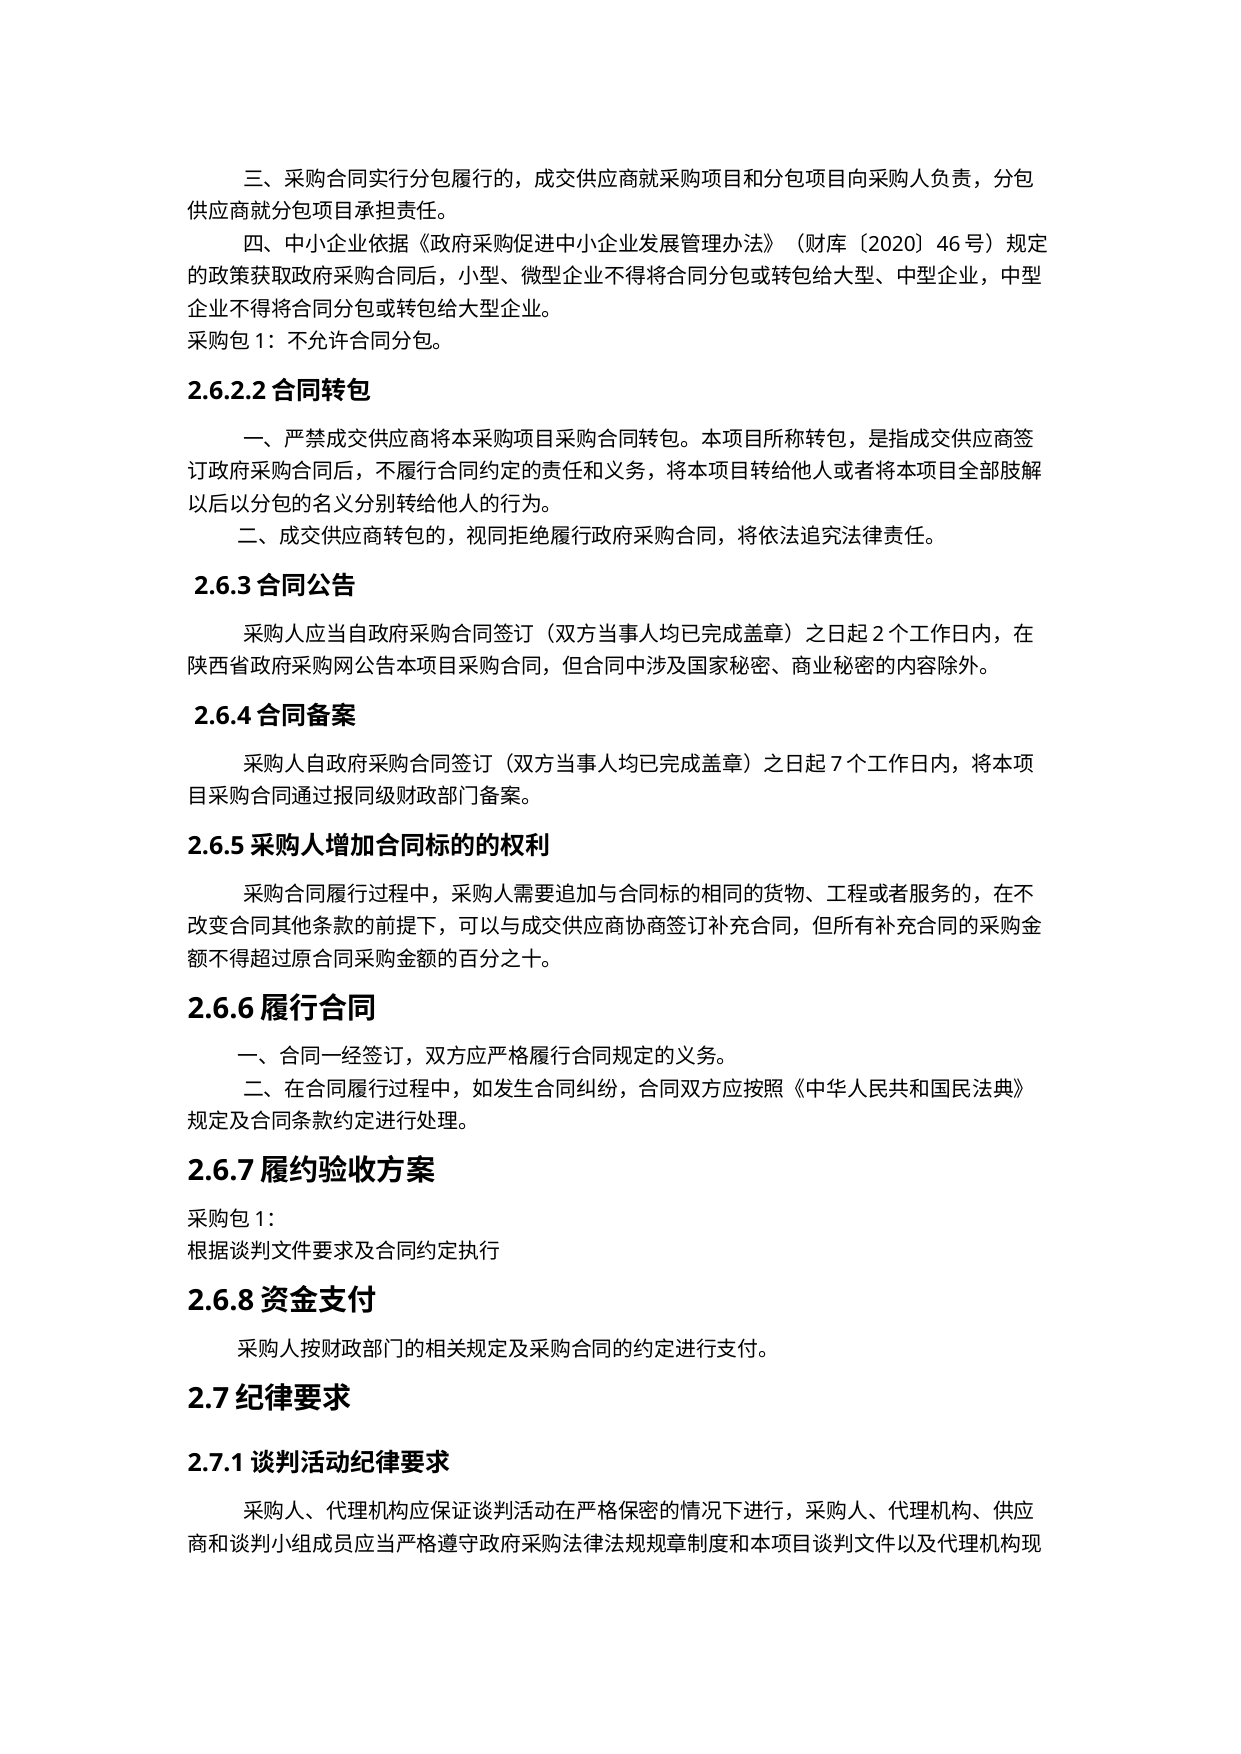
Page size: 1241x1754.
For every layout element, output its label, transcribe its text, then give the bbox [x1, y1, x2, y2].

text 二、在合同履行过程中，如发生合同纠纷，合同双方应按照《中华人民共和国民法典》规定及合同条款约定进行处理。 [187, 1072, 1053, 1137]
text 二、成交供应商转包的，视同拒绝履行政府采购合同，将依法追究法律责任。 [187, 519, 1053, 552]
text 采购包1：不允许合同分包。 [187, 324, 1053, 357]
text 2.7.1谈判活动纪律要求 [187, 1429, 1053, 1494]
text 根据谈判文件要求及合同约定执行 [187, 1234, 1053, 1267]
text 2.6.4合同备案 [187, 682, 1053, 747]
text 2.6.7履约验收方案 [187, 1137, 1053, 1202]
text 采购人自政府采购合同签订（双方当事人均已完成盖章）之日起7个工作日内，将本项目采购合同通过报同级财政部门备案。 [187, 747, 1053, 812]
text 2.7纪律要求 [187, 1364, 1053, 1429]
text 2.6.3合同公告 [187, 552, 1053, 617]
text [187, 1494, 1053, 1559]
text 一、严禁成交供应商将本采购项目采购合同转包。本项目所称转包，是指成交供应商签订政府采购合同后，不履行合同约定的责任和义务，将本项目转给他人或者将本项目全部肢解以后以分包的名义分别转给他人的行为。 [187, 422, 1053, 519]
text 2.6.6履行合同 [187, 974, 1053, 1039]
text 一、合同一经签订，双方应严格履行合同规定的义务。 [187, 1039, 1053, 1072]
text 四、中小企业依据《政府采购促进中小企业发展管理办法》（财库〔2020〕46号）规定的政策获取政府采购合同后，小型、微型企业不得将合同分包或转包给大型、中型企业，中型企业不得将合同分包或转包给大型企业。 [187, 227, 1053, 324]
text 采购人应当自政府采购合同签订（双方当事人均已完成盖章）之日起2个工作日内，在陕西省政府采购网公告本项目采购合同，但合同中涉及国家秘密、商业秘密的内容除外。 [187, 617, 1053, 682]
text 采购人按财政部门的相关规定及采购合同的约定进行支付。 [187, 1332, 1053, 1364]
text 2.6.8资金支付 [187, 1267, 1053, 1332]
text 采购合同履行过程中，采购人需要追加与合同标的相同的货物、工程或者服务的，在不改变合同其他条款的前提下，可以与成交供应商协商签订补充合同，但所有补充合同的采购金额不得超过原合同采购金额的百分之十。 [187, 877, 1053, 974]
text 2.6.2.2合同转包 [187, 357, 1053, 422]
text 采购包1： [187, 1202, 1053, 1234]
text 2.6.5采购人增加合同标的的权利 [187, 812, 1053, 877]
text 三、采购合同实行分包履行的，成交供应商就采购项目和分包项目向采购人负责，分包供应商就分包项目承担责任。 [187, 162, 1053, 227]
